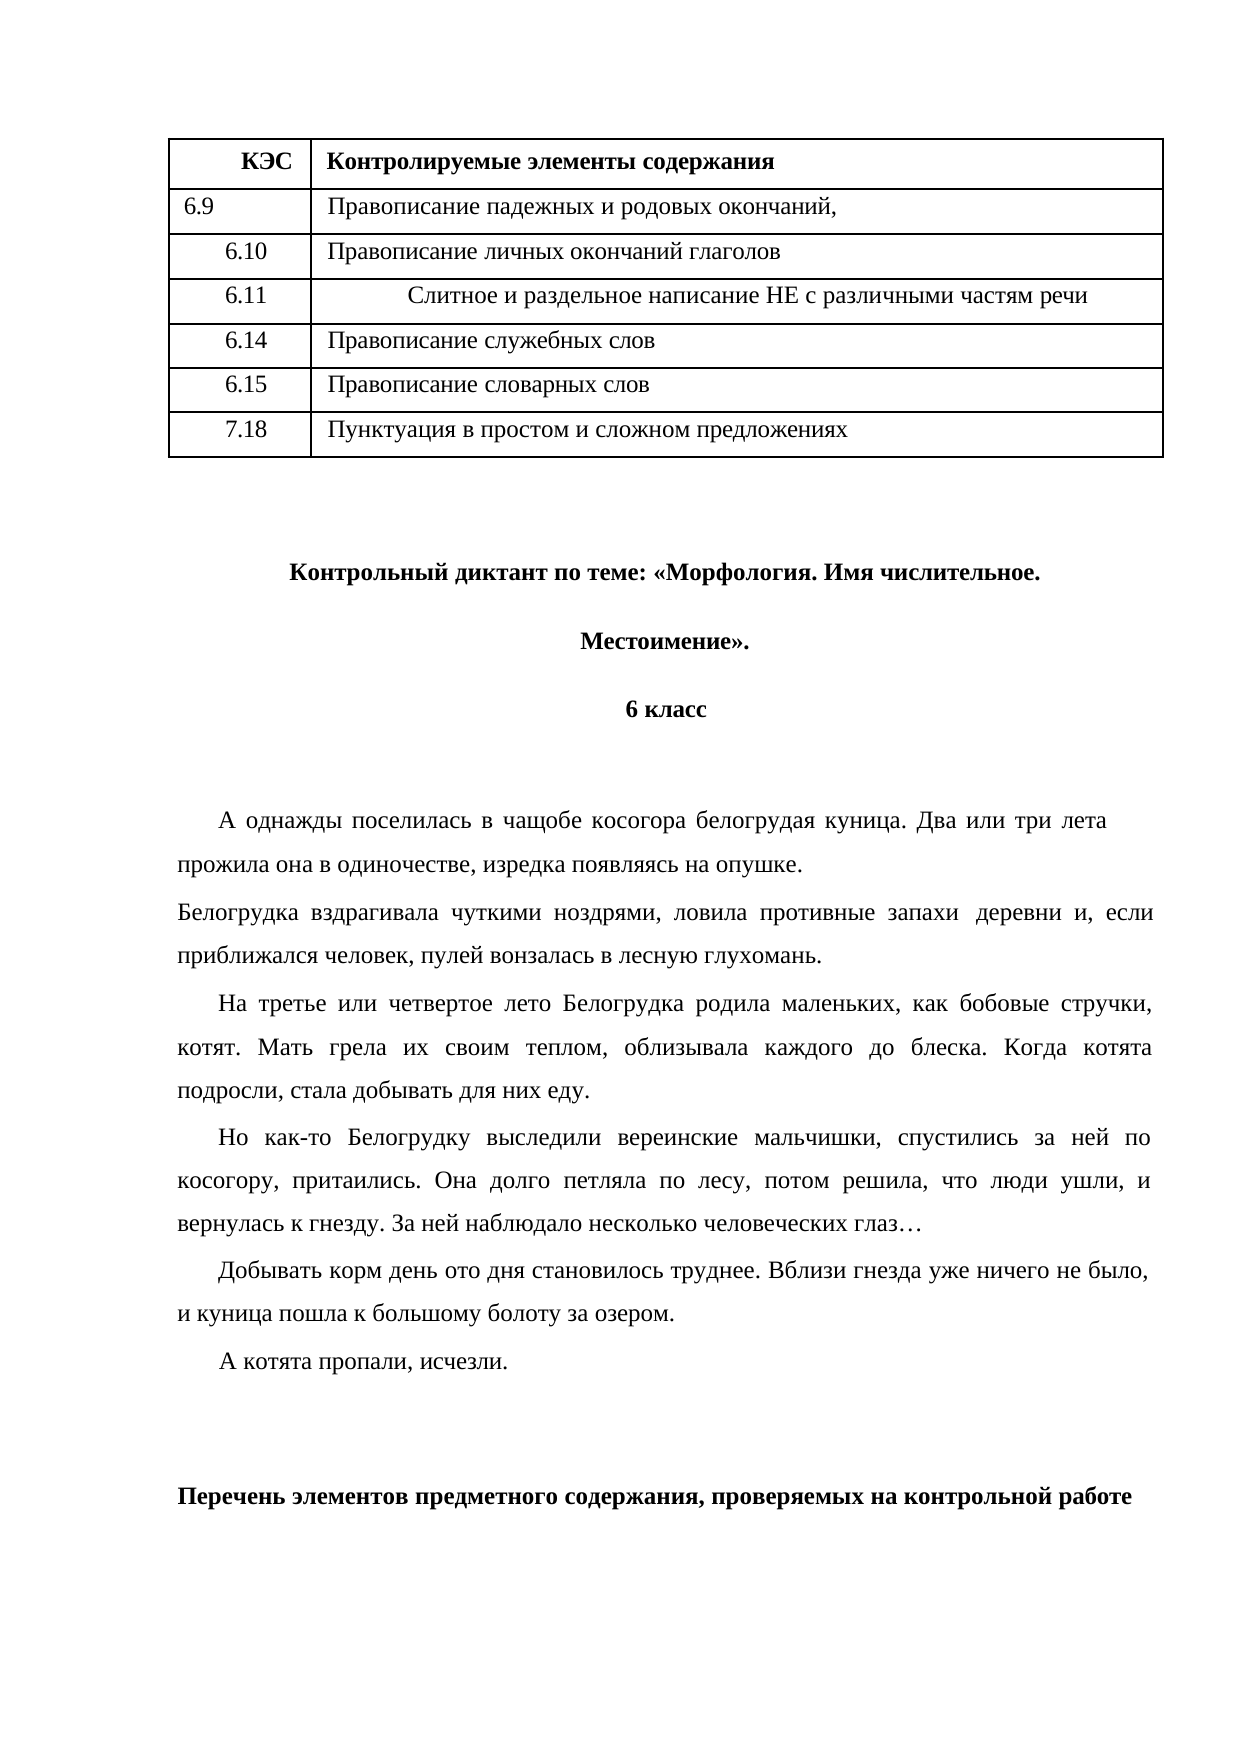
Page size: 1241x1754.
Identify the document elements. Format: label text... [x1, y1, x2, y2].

text Местоимение». [90, 626, 1240, 655]
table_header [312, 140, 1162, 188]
text Но как-то Белогрудку выследили вереинские мальчишки, спустились за ней по косогору, притаились. Она долго петляла по лесу, потом решила, что люди ушли, и вернулась к гнезду. За ней наблюдало несколько человеческих глаз… [177, 1122, 1152, 1237]
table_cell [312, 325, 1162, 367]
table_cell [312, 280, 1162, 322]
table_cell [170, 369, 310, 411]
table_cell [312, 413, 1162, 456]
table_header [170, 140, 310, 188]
text Добывать корм день ото дня становилось труднее. Вблизи гнезда уже ничего не было, и куница пошла к большому болоту за озером. [177, 1255, 1150, 1327]
text А котята пропали, исчезли. [219, 1346, 1240, 1374]
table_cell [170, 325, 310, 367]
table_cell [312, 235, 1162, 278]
text Контрольный диктант по теме: «Морфология. Имя числительное. [89, 557, 1240, 586]
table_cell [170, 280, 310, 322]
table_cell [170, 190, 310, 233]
text Белогрудка вздрагивала чуткими ноздрями, ловила противные запахи деревни и, если приближался человек, пулей вонзалась в лесную глухомань. [177, 897, 1154, 968]
text 6 класс [92, 694, 1240, 723]
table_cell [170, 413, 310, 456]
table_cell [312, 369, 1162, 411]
text Перечень элементов предметного содержания, проверяемых на контрольной работе [177, 1481, 1240, 1510]
text На третье или четвертое лето Белогрудка родила маленьких, как бобовые стручки, котят. Мать грела их своим теплом, облизывала каждого до блеска. Когда котята подросли, стала добывать для них еду. [177, 988, 1153, 1103]
text А однажды поселилась в чащобе косогора белогрудая куница. Два или три лета прожила она в одиночестве, изредка появляясь на опушке. [177, 806, 1108, 877]
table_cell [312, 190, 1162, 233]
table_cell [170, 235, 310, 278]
